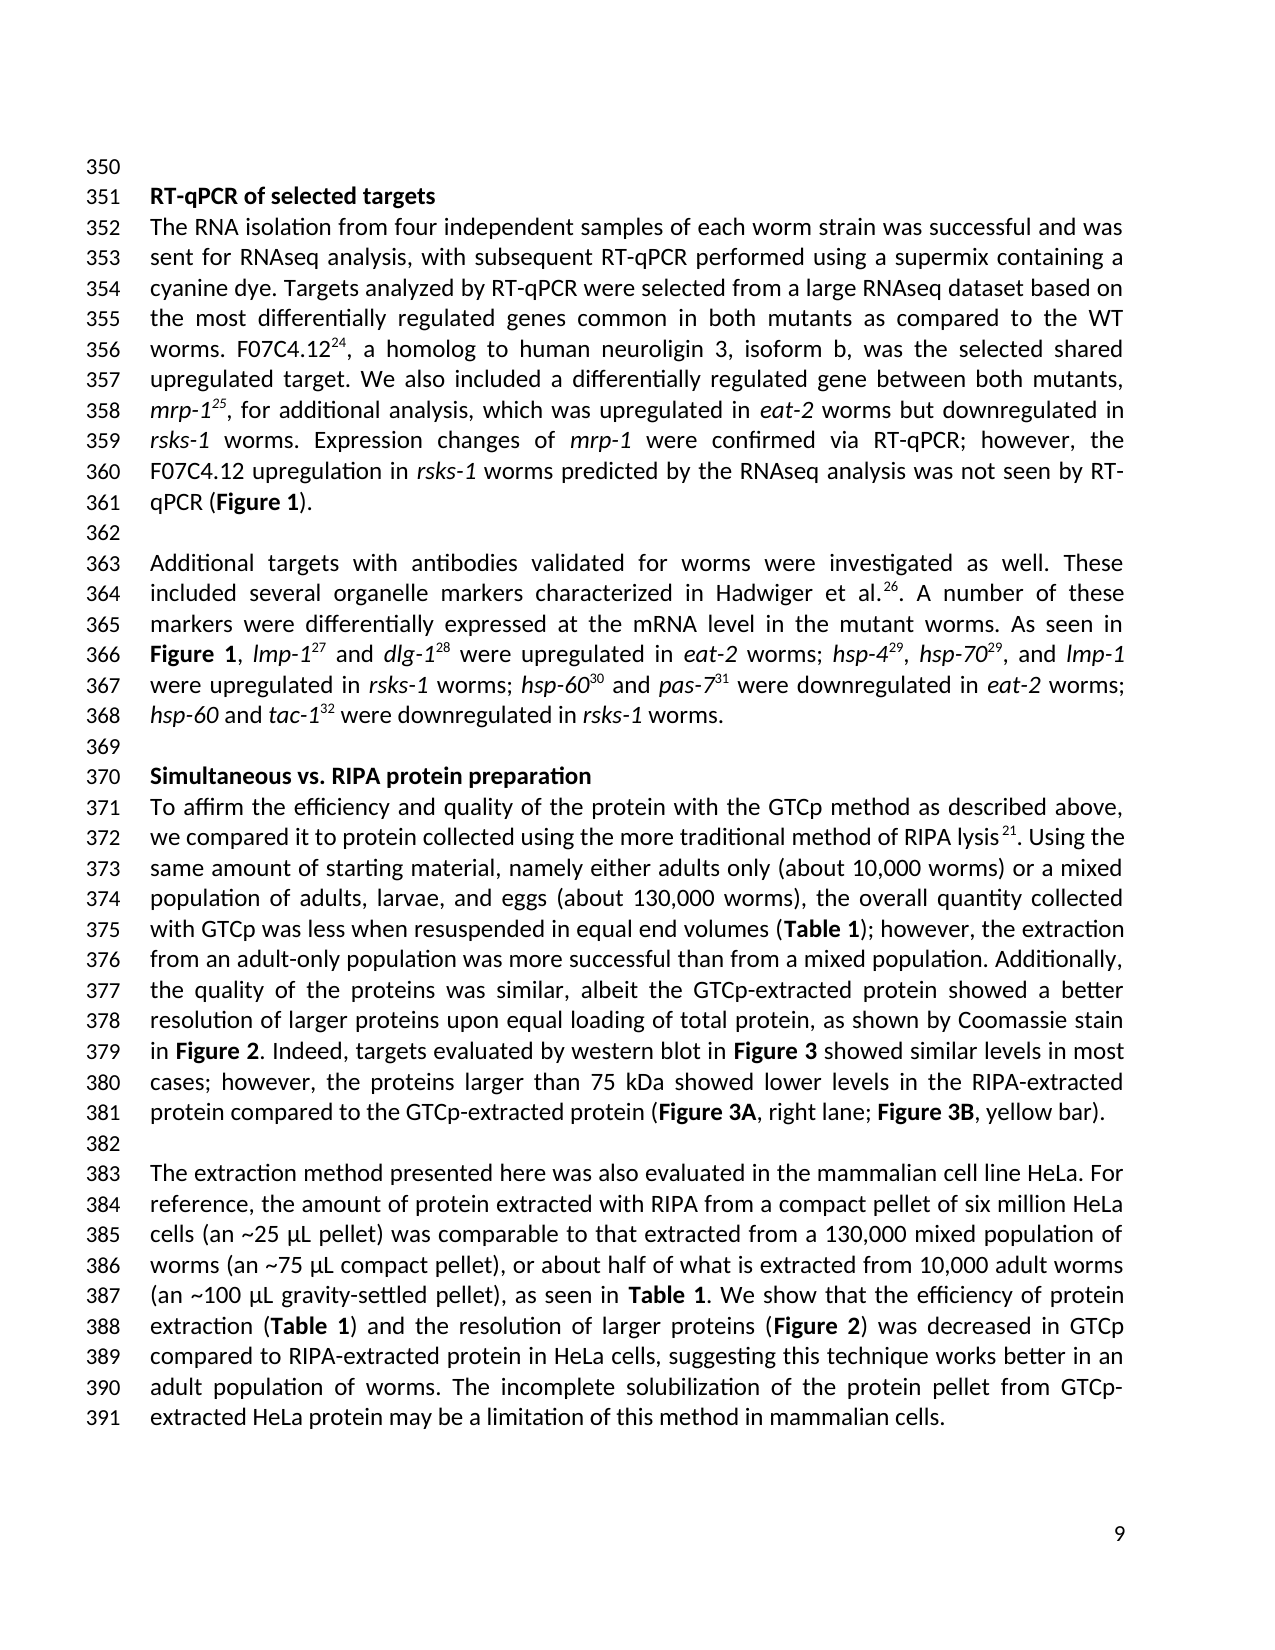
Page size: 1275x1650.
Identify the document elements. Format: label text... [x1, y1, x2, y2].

text The extraction method presented here was also evaluated in the mammalian cell line HeLa. For reference, the amount of protein extracted with RIPA from a compact pellet of six million HeLa cells (an ~25 µL pellet) was comparable to that extracted from a 130,000 mixed population of worms (an ~75 µL compact pellet), or about half of what is extracted from 10,000 adult worms (an ~100 µL gravity-settled pellet), as seen in Table 1. We show that the efficiency of protein extraction (Table 1) and the resolution of larger proteins (Figure 2) was decreased in GTCp compared to RIPA-extracted protein in HeLa cells, suggesting this technique works better in an adult population of worms. The incomplete solubilization of the protein pellet from GTCp-extracted HeLa protein may be a limitation of this method in mammalian cells. [150, 1157, 1125, 1432]
text To affirm the efficiency and quality of the protein with the GTCp method as described above, we compared it to protein collected using the more traditional method of RIPA lysis21. Using the same amount of starting material, namely either adults only (about 10,000 worms) or a mixed population of adults, larvae, and eggs (about 130,000 worms), the overall quantity collected with GTCp was less when resuspended in equal end volumes (Table 1); however, the extraction from an adult-only population was more successful than from a mixed population. Additionally, the quality of the proteins was similar, albeit the GTCp-extracted protein showed a better resolution of larger proteins upon equal loading of total protein, as shown by Coomassie stain in Figure 2. Indeed, targets evaluated by western blot in Figure 3 showed similar levels in most cases; however, the proteins larger than 75 kDa showed lower levels in the RIPA-extracted protein compared to the GTCp-extracted protein (Figure 3A, right lane; Figure 3B, yellow bar). [150, 791, 1125, 1127]
text Additional targets with antibodies validated for worms were investigated as well. These included several organelle markers characterized in Hadwiger et al.26. A number of these markers were differentially expressed at the mRNA level in the mutant worms. As seen in Figure 1, lmp-127 and dlg-128 were upregulated in eat-2 worms; hsp-429, hsp-7029, and lmp-1 were upregulated in rsks-1 worms; hsp-6030 and pas-731 were downregulated in eat-2 worms; hsp-60 and tac-132 were downregulated in rsks-1 worms. [150, 547, 1125, 730]
subtitle RT-qPCR of selected targets [150, 181, 1125, 211]
subtitle Simultaneous vs. RIPA protein preparation [150, 760, 1125, 791]
text The RNA isolation from four independent samples of each worm strain was successful and was sent for RNAseq analysis, with subsequent RT-qPCR performed using a supermix containing a cyanine dye. Targets analyzed by RT-qPCR were selected from a large RNAseq dataset based on the most differentially regulated genes common in both mutants as compared to the WT worms. F07C4.1224, a homolog to human neuroligin 3, isoform b, was the selected shared upregulated target. We also included a differentially regulated gene between both mutants, mrp-125, for additional analysis, which was upregulated in eat-2 worms but downregulated in rsks-1 worms. Expression changes of mrp-1 were confirmed via RT-qPCR; however, the F07C4.12 upregulation in rsks-1 worms predicted by the RNAseq analysis was not seen by RT-qPCR (Figure 1). [150, 211, 1125, 516]
